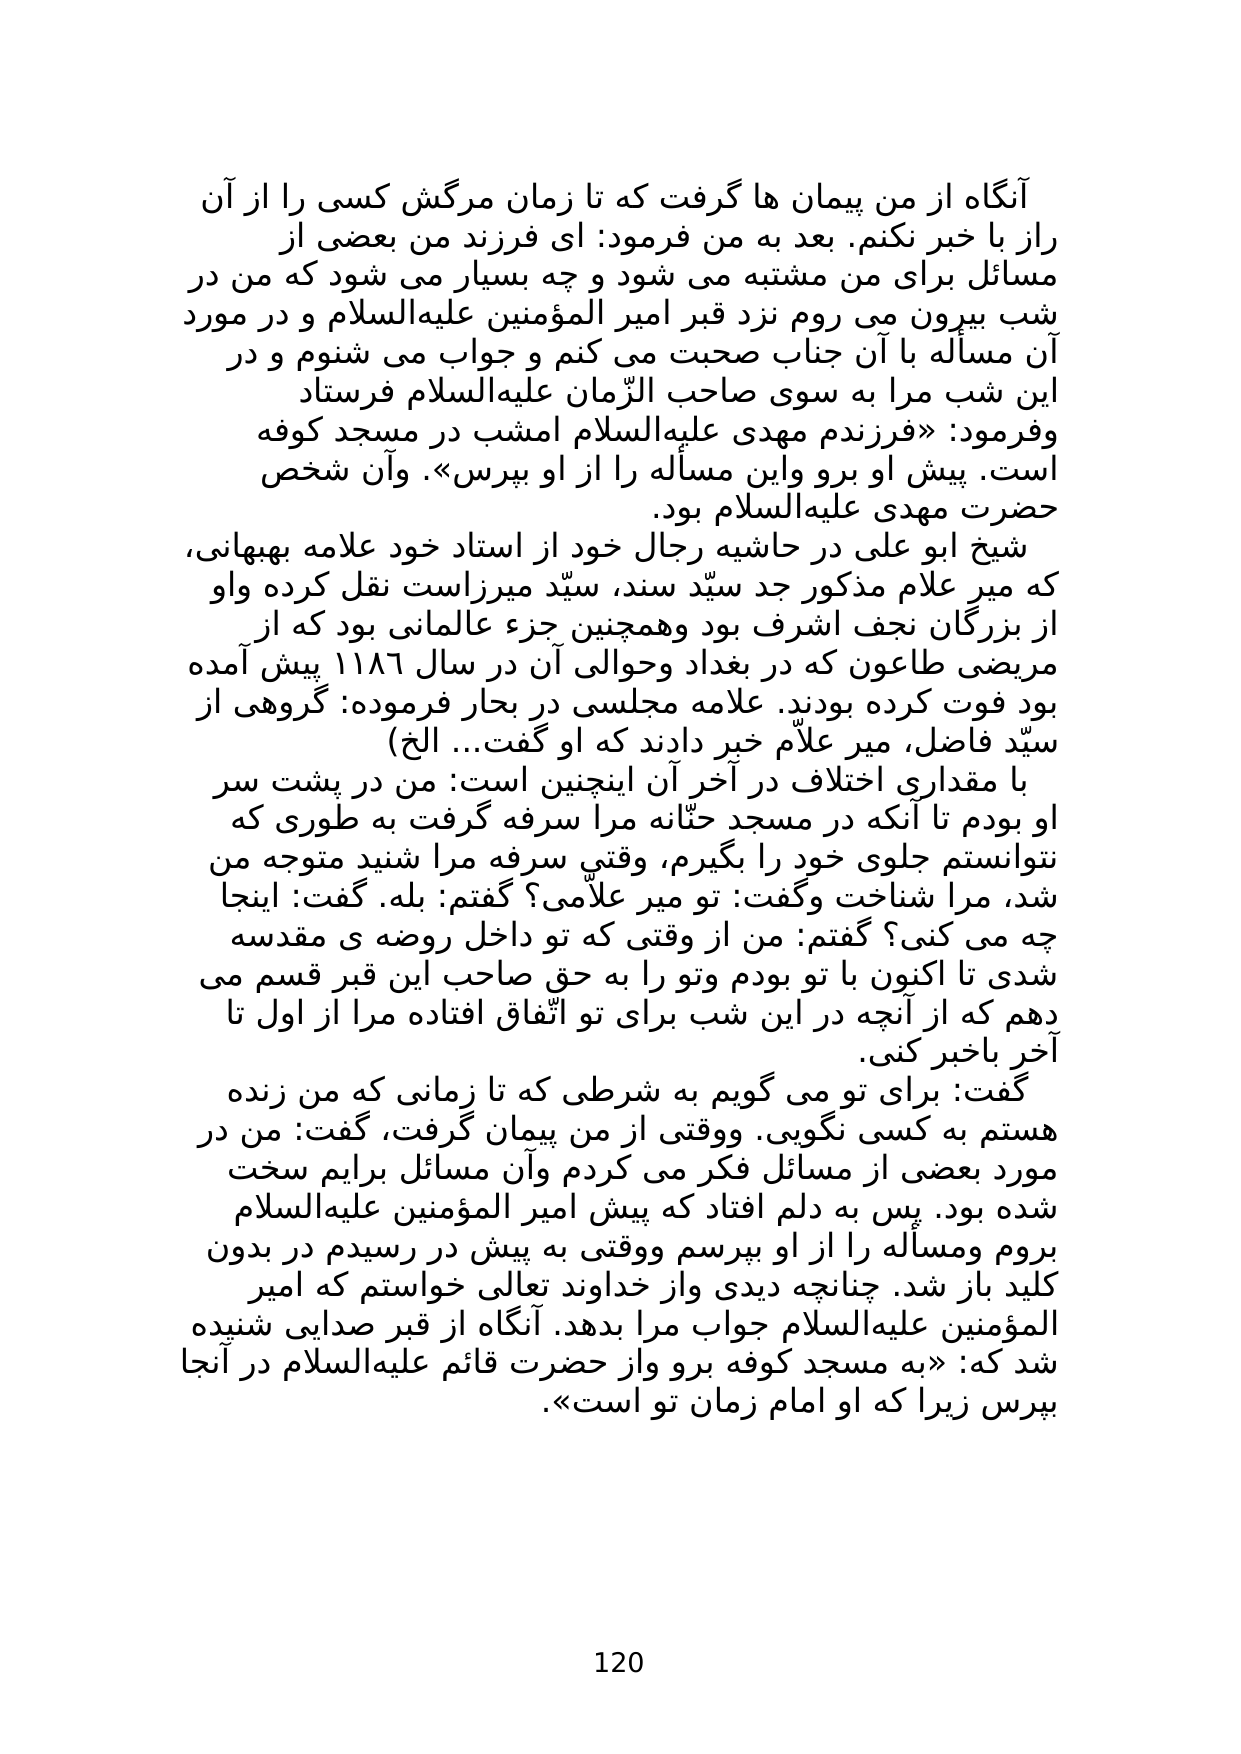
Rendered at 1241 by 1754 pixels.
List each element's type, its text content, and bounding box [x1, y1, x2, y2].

text با مقدارى اختلاف در آخر آن اينچنين است: من در پشت سر او بودم تا آنكه در مسجد حنّانه مرا سرفه گرفت به طورى كه نتوانستم جلوى خود را بگيرم، وقتى سرفه مرا شنيد متوجه من شد، مرا شناخت وگفت: تو مير علاّمى؟ گفتم: بله. گفت: اينجا چه مى كنى؟ گفتم: من از وقتى كه تو داخل روضه ى مقدسه شدى تا اكنون با تو بودم وتو را به حق صاحب اين قبر قسم مى دهم كه از آنچه در اين شب براى تو اتّفاق افتاده مرا از اول تا آخر باخبر كنى. [178, 760, 1059, 1071]
text آنگاه از من پيمان ها گرفت كه تا زمان مرگش كسى را از آن راز با خبر نكنم. بعد به من فرمود: اى فرزند من بعضى از مسائل براى من مشتبه مى شود و چه بسيار مى شود كه من در شب بيرون مى روم نزد قبر امير المؤمنين عليه‌السلام و در مورد آن مسأله با آن جناب صحبت مى كنم و جواب مى شنوم و در اين شب مرا به سوى صاحب الزّمان عليه‌السلام فرستاد وفرمود: «فرزندم مهدى عليه‌السلام امشب در مسجد كوفه است. پيش او برو واين مسأله را از او بپرس». وآن شخص حضرت مهدى عليه‌السلام بود. [178, 177, 1059, 527]
text شيخ ابو على در حاشيه رجال خود از استاد خود علامه بهبهانى، كه مير علام مذكور جد سيّد سند، سيّد ميرزاست نقل كرده واو از بزرگان نجف اشرف بود وهمچنين جزء عالمانى بود كه از مريضى طاعون كه در بغداد وحوالى آن در سال ١١٨٦ پيش آمده بود فوت كرده بودند. علامه مجلسى در بحار فرموده: گروهى از سيّد فاضل، مير علاّم خبر دادند كه او گفت... الخ) [178, 527, 1059, 760]
text گفت: براى تو مى گويم به شرطى كه تا زمانى كه من زنده هستم به كسى نگويى. ووقتى از من پيمان گرفت، گفت: من در مورد بعضى از مسائل فكر مى كردم وآن مسائل برايم سخت شده بود. پس به دلم افتاد كه پيش امير المؤمنين عليه‌السلام بروم ومسأله را از او بپرسم ووقتى به پيش در رسيدم در بدون كليد باز شد. چنانچه ديدى واز خداوند تعالى خواستم كه امير المؤمنين عليه‌السلام جواب مرا بدهد. آنگاه از قبر صدايى شنيده شد كه: «به مسجد كوفه برو واز حضرت قائم عليه‌السلام در آنجا بپرس زيرا كه او امام زمان تو است». [178, 1071, 1059, 1421]
